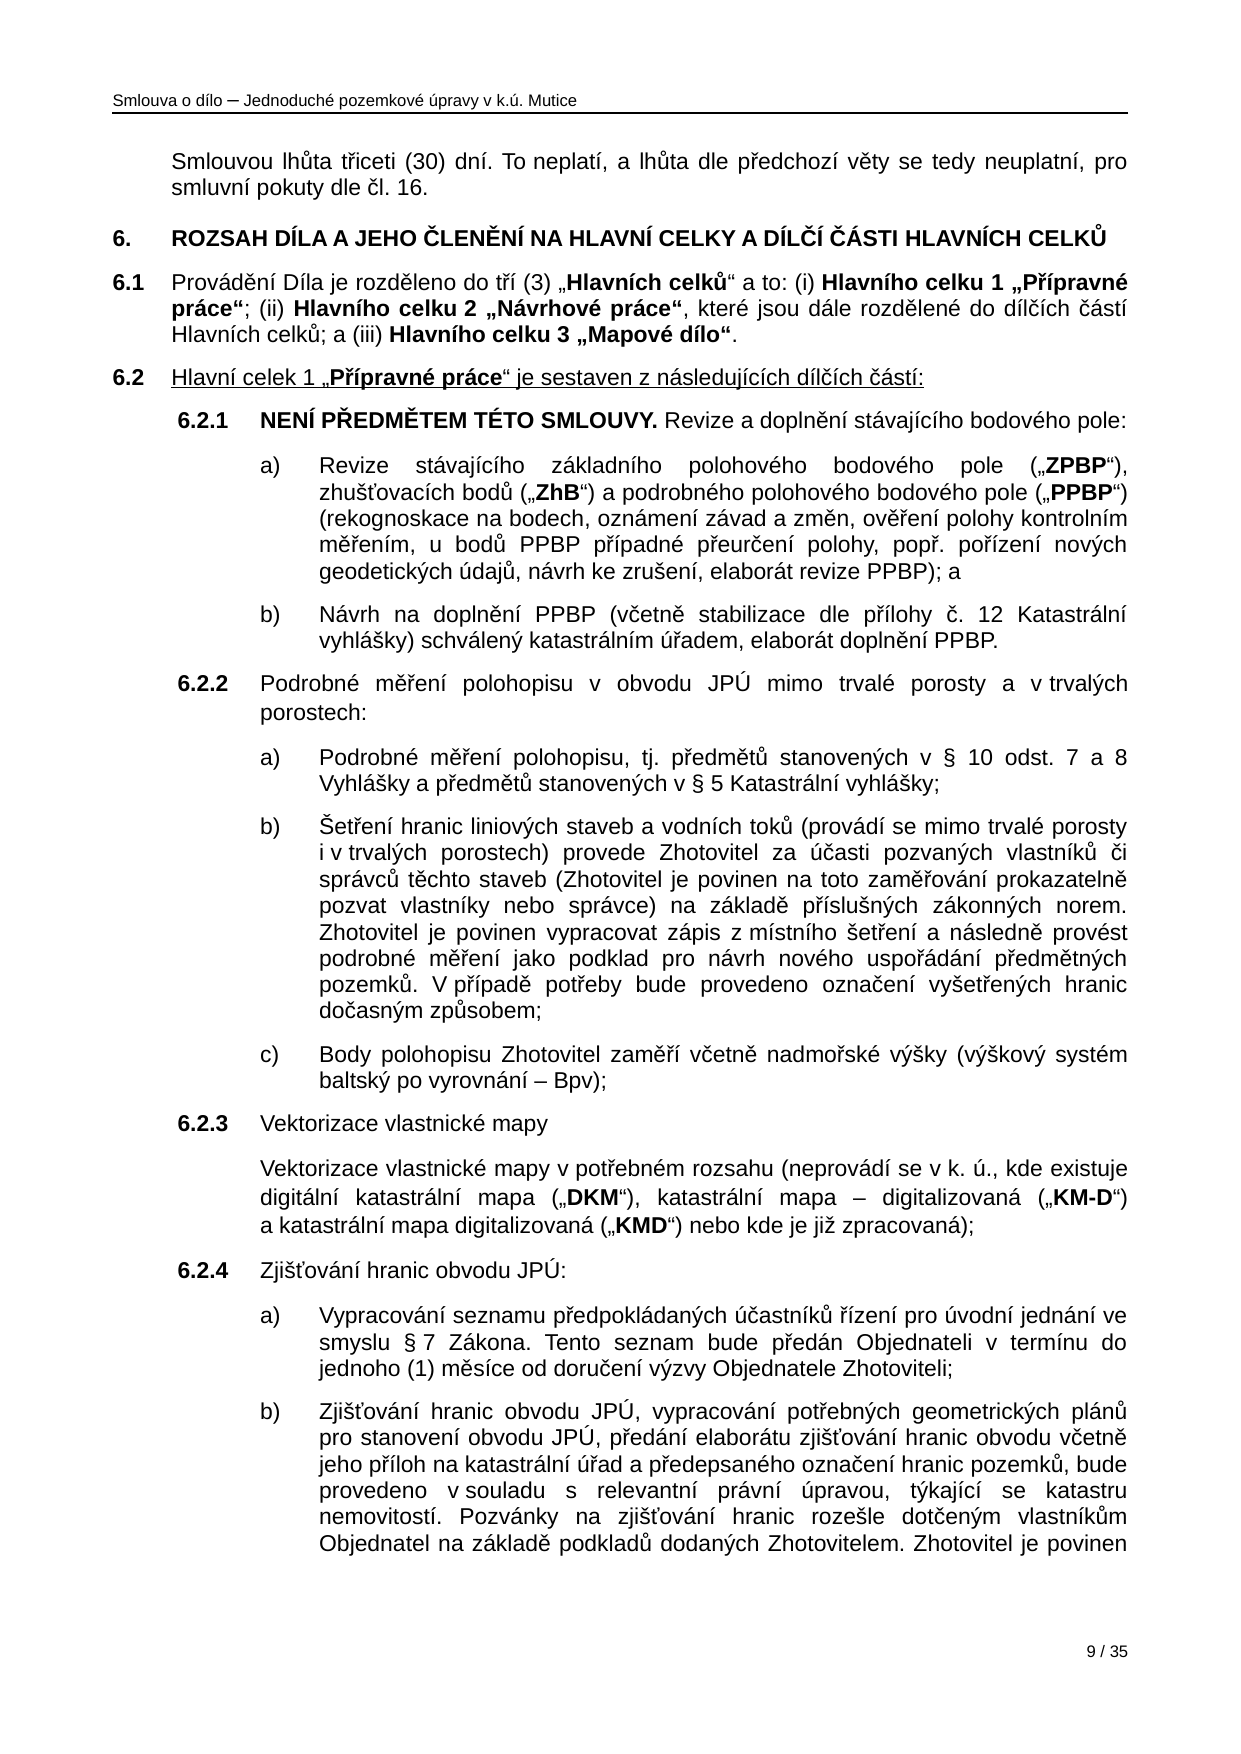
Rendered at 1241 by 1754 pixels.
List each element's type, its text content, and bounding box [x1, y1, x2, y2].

list Vypracování seznamu předpokládaných účastníků řízení pro úvodní jednání ve smyslu § 7 Zákona. Tento seznam bude předán Objednateli v termínu do jednoho (1) měsíce od doručení výzvy Objednatele Zhotoviteli; [260, 1302, 1128, 1381]
list Vektorizace vlastnické mapy v potřebném rozsahu (neprovádí se v k. ú., kde existuje digitální katastrální mapa („DKM“), katastrální mapa – digitalizovaná („KM-D“) a katastrální mapa digitalizovaná („KMD“) nebo kde je již zpracovaná); [260, 1155, 1128, 1238]
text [112, 148, 1128, 200]
text Zjišťování hranic obvodu JPÚ: [177, 1257, 1128, 1283]
list Návrh na doplnění PPBP (včetně stabilizace dle přílohy č. 12 Katastrální vyhlášky) schválený katastrálním úřadem, elaborát doplnění PPBP. [260, 601, 1128, 653]
text Hlavní celek 1 „Přípravné práce“ je sestaven z následujících dílčích částí: [112, 364, 1128, 391]
list Šetření hranic liniových staveb a vodních toků (provádí se mimo trvalé porosty i v trvalých porostech) provede Zhotovitel za účasti pozvaných vlastníků či správců těchto staveb (Zhotovitel je povinen na toto zaměřování prokazatelně pozvat vlastníky nebo správce) na základě příslušných zákonných norem. Zhotovitel je povinen vypracovat zápis z místního šetření a následně provést podrobné měření jako podklad pro návrh nového uspořádání předmětných pozemků. V případě potřeby bude provedeno označení vyšetřených hranic dočasným způsobem; [260, 813, 1128, 1024]
text Podrobné měření polohopisu v obvodu JPÚ mimo trvalé porosty a v trvalých porostech: [177, 670, 1128, 725]
text NENÍ PŘEDMĚTEM TÉTO SMLOUVY. Revize a doplnění stávajícího bodového pole: [177, 407, 1128, 433]
list Revize stávajícího základního polohového bodového pole („ZPBP“), zhušťovacích bodů („ZhB“) a podrobného polohového bodového pole („PPBP“) (rekognoskace na bodech, oznámení závad a změn, ověření polohy kontrolním měřením, u bodů PPBP případné přeurčení polohy, popř. pořízení nových geodetických údajů, návrh ke zrušení, elaborát revize PPBP); a [260, 452, 1128, 584]
list Body polohopisu Zhotovitel zaměří včetně nadmořské výšky (výškový systém baltský po vyrovnání – Bpv); [260, 1041, 1128, 1093]
text Provádění Díla je rozděleno do tří (3) „Hlavních celků“ a to: (i) Hlavního celku 1 „Přípravné práce“; (ii) Hlavního celku 2 „Návrhové práce“, které jsou dále rozdělené do dílčích částí Hlavních celků; a (iii) Hlavního celku 3 „Mapové dílo“. [112, 268, 1128, 347]
text Vektorizace vlastnické mapy [177, 1110, 1128, 1136]
list Podrobné měření polohopisu, tj. předmětů stanovených v § 10 odst. 7 a 8 Vyhlášky a předmětů stanovených v § 5 Katastrální vyhlášky; [260, 744, 1128, 796]
text Rozsah díla a jeho členění na hlavní celky a dílčí části Hlavních celků [112, 225, 1128, 252]
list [260, 1398, 1128, 1556]
